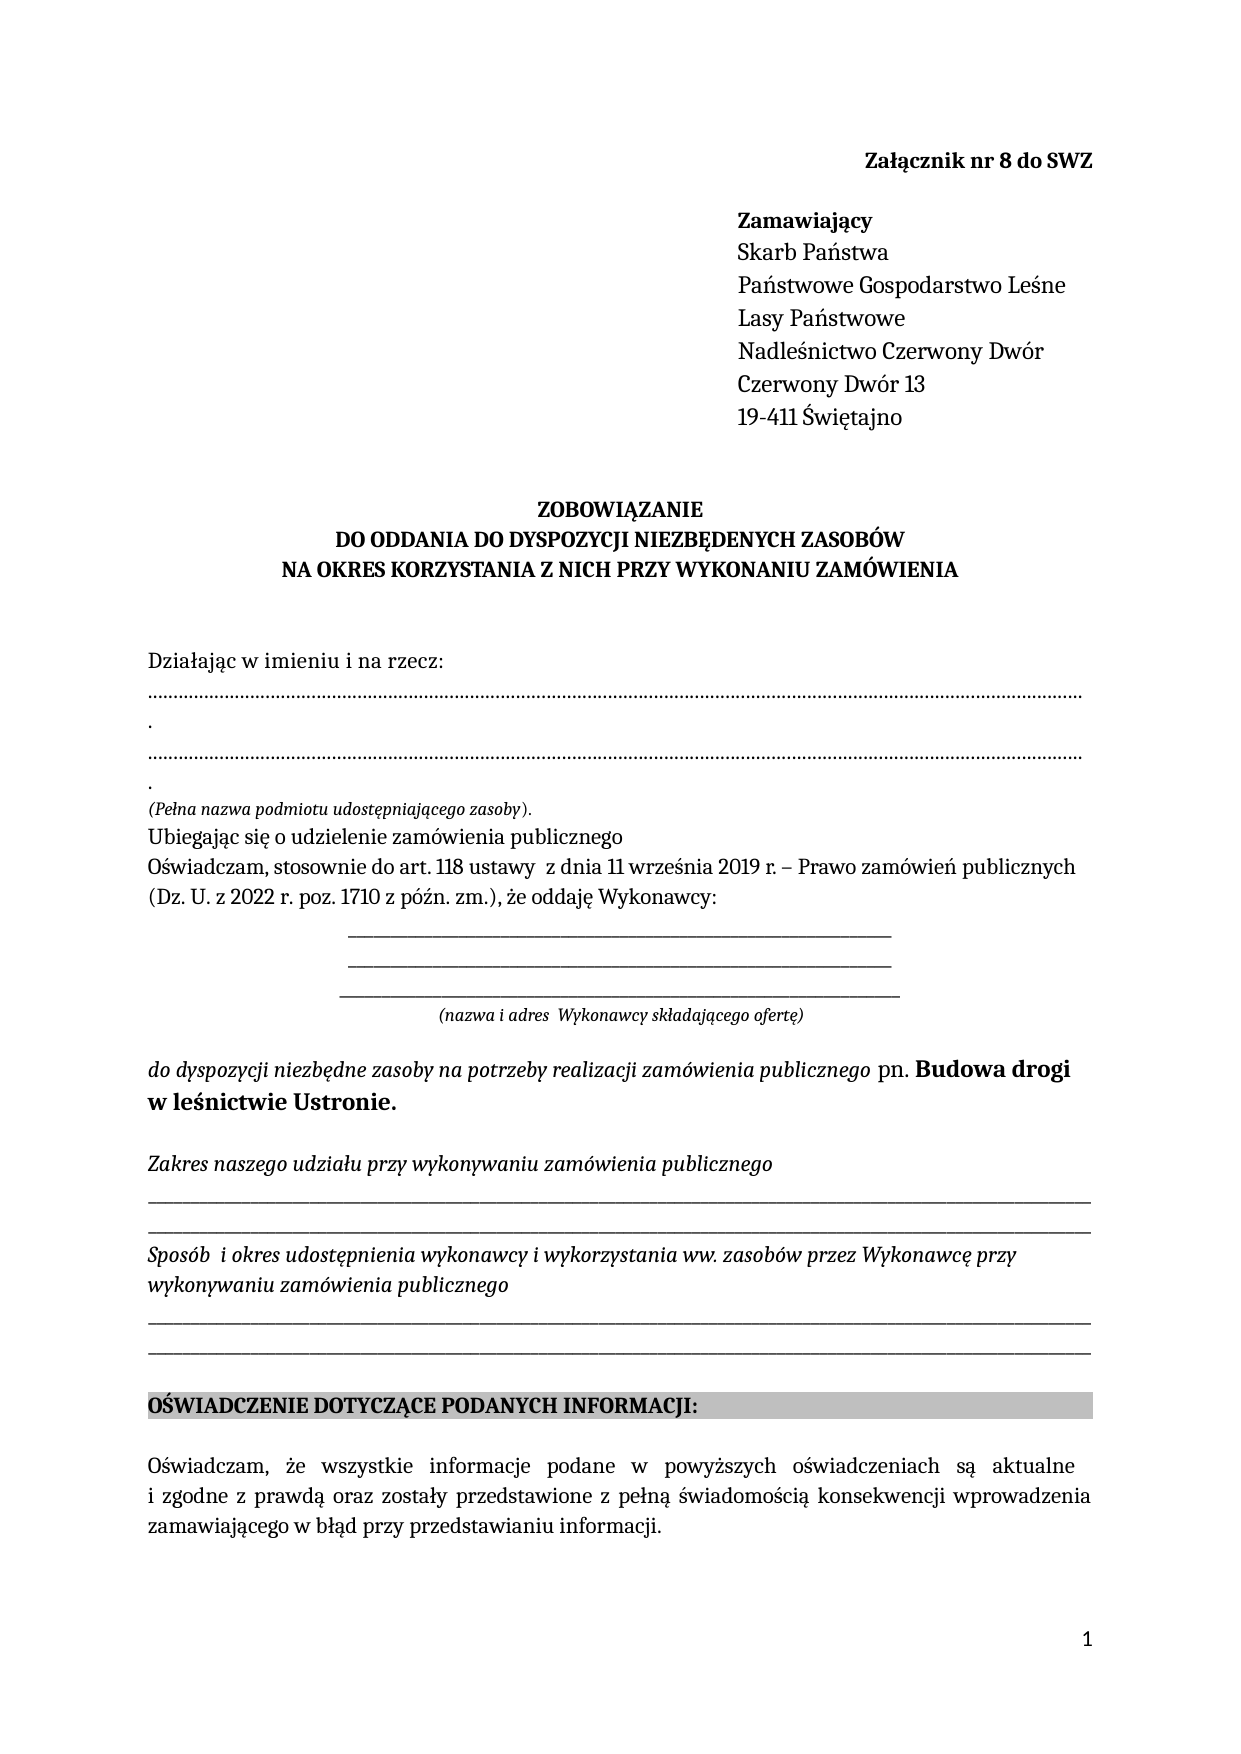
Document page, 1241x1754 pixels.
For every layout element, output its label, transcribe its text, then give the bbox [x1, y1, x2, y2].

text Skarb Państwa [738, 238, 1093, 267]
text _______________________________________________________________________________________________________________ [148, 1302, 1093, 1328]
text Zamawiający [738, 208, 1093, 234]
text Oświadczam, stosownie do art. 118 ustawy z dnia 11 września 2019 r. – Prawo zamówień publicznych (Dz. U. z 2022 r. poz. 1710 z późn. zm.), że oddaję Wykonawcy: [148, 854, 1093, 910]
text 19-411 Świętajno [738, 403, 1093, 432]
text Sposób i okres udostępnienia wykonawcy i wykorzystania ww. zasobów przez Wykonawcę przy wykonywaniu zamówienia publicznego [148, 1241, 1093, 1298]
text Działając w imieniu i na rzecz: [148, 648, 1093, 674]
text DO ODDANIA DO DYSPOZYCJI NIEZBĘDENYCH ZASOBÓW [148, 527, 1093, 553]
text Załącznik nr 8 do SWZ [148, 148, 1093, 174]
text do dyspozycji niezbędne zasoby na potrzeby realizacji zamówienia publicznego pn. Budowa drogi w leśnictwie Ustronie. [148, 1054, 1093, 1116]
text _______________________________________________________________________________________________________________ [148, 1332, 1093, 1358]
text Zakres naszego udziału przy wykonywaniu zamówienia publicznego [148, 1151, 1093, 1177]
text NA OKRES KORZYSTANIA Z NICH PRZY WYKONANIU ZAMÓWIENIA [148, 557, 1093, 583]
text ZOBOWIĄZANIE [148, 497, 1093, 523]
text Oświadczam, że wszystkie informacje podane w powyższych oświadczeniach są aktualne i zgodne z prawdą oraz zostały przedstawione z pełną świadomością konsekwencji wprowadzenia zamawiającego w błąd przy przedstawianiu informacji. [148, 1453, 1093, 1539]
text Czerwony Dwór 13 [738, 370, 1093, 399]
text ........................................................................................................................................................................................ [148, 678, 1093, 734]
text ........................................................................................................................................................................................ [148, 738, 1093, 795]
text (nazwa i adres Wykonawcy składającego ofertę) [148, 1005, 1093, 1026]
text _______________________________________________________________________________________________________________ [148, 1181, 1093, 1207]
text Ubiegając się o udzielenie zamówienia publicznego [148, 824, 1093, 850]
text ________________________________________________________________ [148, 944, 1093, 971]
text (Pełna nazwa podmiotu udostępniającego zasoby). [148, 799, 1093, 820]
text OŚWIADCZENIE DOTYCZĄCE PODANYCH INFORMACJI: [148, 1392, 1093, 1419]
text _______________________________________________________________________________________________________________ [148, 1211, 1093, 1237]
text Nadleśnictwo Czerwony Dwór [738, 337, 1093, 366]
text __________________________________________________________________ [148, 975, 1093, 1001]
text Państwowe Gospodarstwo Leśne Lasy Państwowe [738, 271, 1093, 333]
text ________________________________________________________________ [148, 914, 1093, 941]
